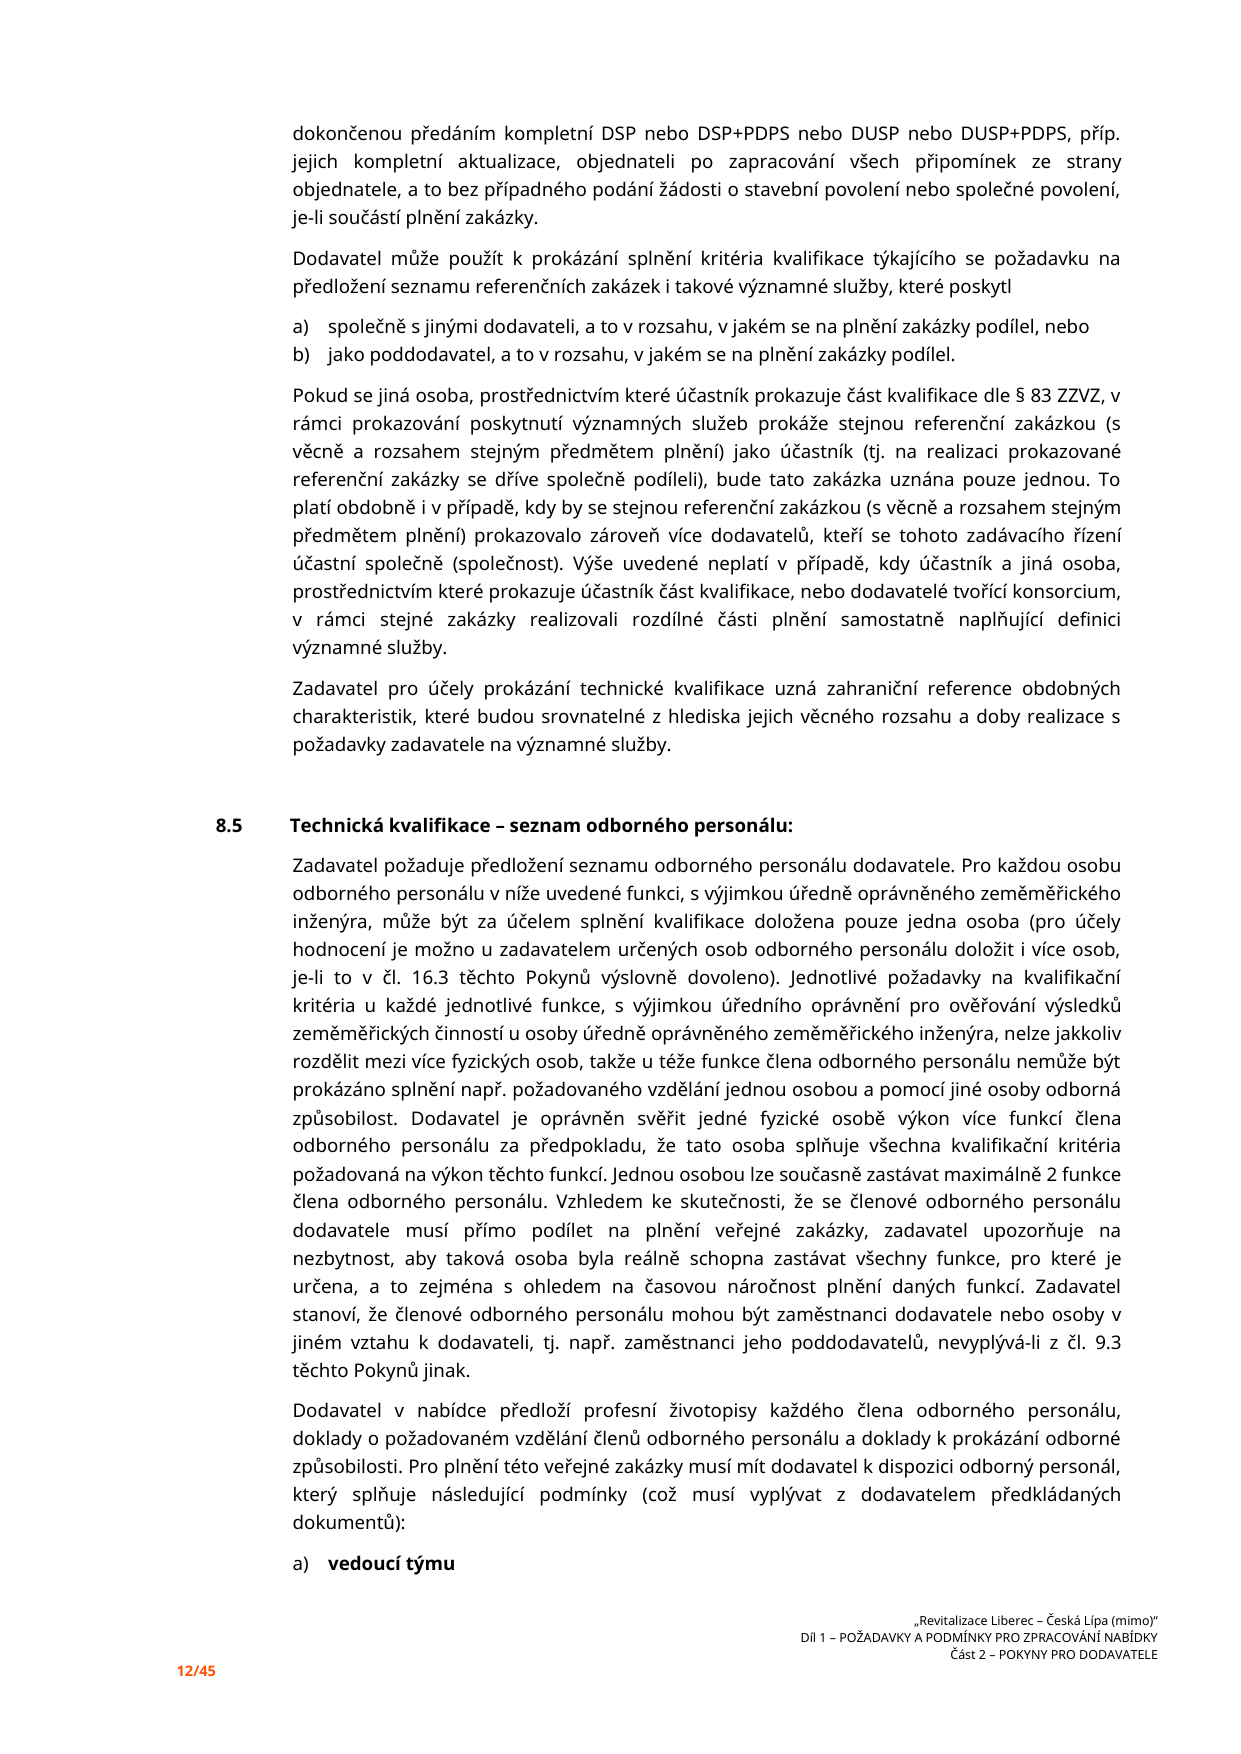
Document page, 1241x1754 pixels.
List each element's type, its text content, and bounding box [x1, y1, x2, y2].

text Dodavatel v nabídce předloží profesní životopisy každého člena odborného personálu, doklady o požadovaném vzdělání členů odborného personálu a doklady k prokázání odborné způsobilosti. Pro plnění této veřejné zakázky musí mít dodavatel k dispozici odborný personál, který splňuje následující podmínky (což musí vyplývat z dodavatelem předkládaných dokumentů): [292, 1397, 1122, 1535]
text Pokud se jiná osoba, prostřednictvím které účastník prokazuje část kvalifikace dle § 83 ZZVZ, v rámci prokazování poskytnutí významných služeb prokáže stejnou referenční zakázkou (s věcně a rozsahem stejným předmětem plnění) jako účastník (tj. na realizaci prokazované referenční zakázky se dříve společně podíleli), bude tato zakázka uznána pouze jednou. To platí obdobně i v případě, kdy by se stejnou referenční zakázkou (s věcně a rozsahem stejným předmětem plnění) prokazovalo zároveň více dodavatelů, kteří se tohoto zadávacího řízení účastní společně (společnost). Výše uvedené neplatí v případě, kdy účastník a jiná osoba, prostřednictvím které prokazuje účastník část kvalifikace, nebo dodavatelé tvořící konsorcium, v rámci stejné zakázky realizovali rozdílné části plnění samostatně naplňující definici významné služby. [292, 382, 1122, 660]
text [292, 121, 1122, 230]
text Zadavatel požaduje předložení seznamu odborného personálu dodavatele. Pro každou osobu odborného personálu v níže uvedené funkci, s výjimkou úředně oprávněného zeměměřického inženýra, může být za účelem splnění kvalifikace doložena pouze jedna osoba (pro účely hodnocení je možno u zadavatelem určených osob odborného personálu doložit i více osob, je-li to v čl. 16.3 těchto Pokynů výslovně dovoleno). Jednotlivé požadavky na kvalifikační kritéria u každé jednotlivé funkce, s výjimkou úředního oprávnění pro ověřování výsledků zeměměřických činností u osoby úředně oprávněného zeměměřického inženýra, nelze jakkoliv rozdělit mezi více fyzických osob, takže u téže funkce člena odborného personálu nemůže být prokázáno splnění např. požadovaného vzdělání jednou osobou a pomocí jiné osoby odborná způsobilost. Dodavatel je oprávněn svěřit jedné fyzické osobě výkon více funkcí člena odborného personálu za předpokladu, že tato osoba splňuje všechna kvalifikační kritéria požadovaná na výkon těchto funkcí. Jednou osobou lze současně zastávat maximálně 2 funkce člena odborného personálu. Vzhledem ke skutečnosti, že se členové odborného personálu dodavatele musí přímo podílet na plnění veřejné zakázky, zadavatel upozorňuje na nezbytnost, aby taková osoba byla reálně schopna zastávat všechny funkce, pro které je určena, a to zejména s ohledem na časovou náročnost plnění daných funkcí. Zadavatel stanoví, že členové odborného personálu mohou být zaměstnanci dodavatele nebo osoby v jiném vztahu k dodavateli, tj. např. zaměstnanci jeho poddodavatelů, nevyplývá-li z čl. 9.3 těchto Pokynů jinak. [292, 853, 1122, 1382]
text Technická kvalifikace – seznam odborného personálu: [216, 812, 1122, 838]
text Dodavatel může použít k prokázání splnění kritéria kvalifikace týkajícího se požadavku na předložení seznamu referenčních zakázek i takové významné služby, které poskytl [292, 245, 1122, 299]
list jako poddodavatel, a to v rozsahu, v jakém se na plnění zakázky podílel. [292, 342, 1122, 367]
text Zadavatel pro účely prokázání technické kvalifikace uzná zahraniční reference obdobných charakteristik, které budou srovnatelné z hlediska jejich věcného rozsahu a doby realizace s požadavky zadavatele na významné služby. [292, 675, 1122, 757]
list vedoucí týmu [292, 1550, 1122, 1576]
list společně s jinými dodavateli, a to v rozsahu, v jakém se na plnění zakázky podílel, nebo [292, 314, 1122, 339]
